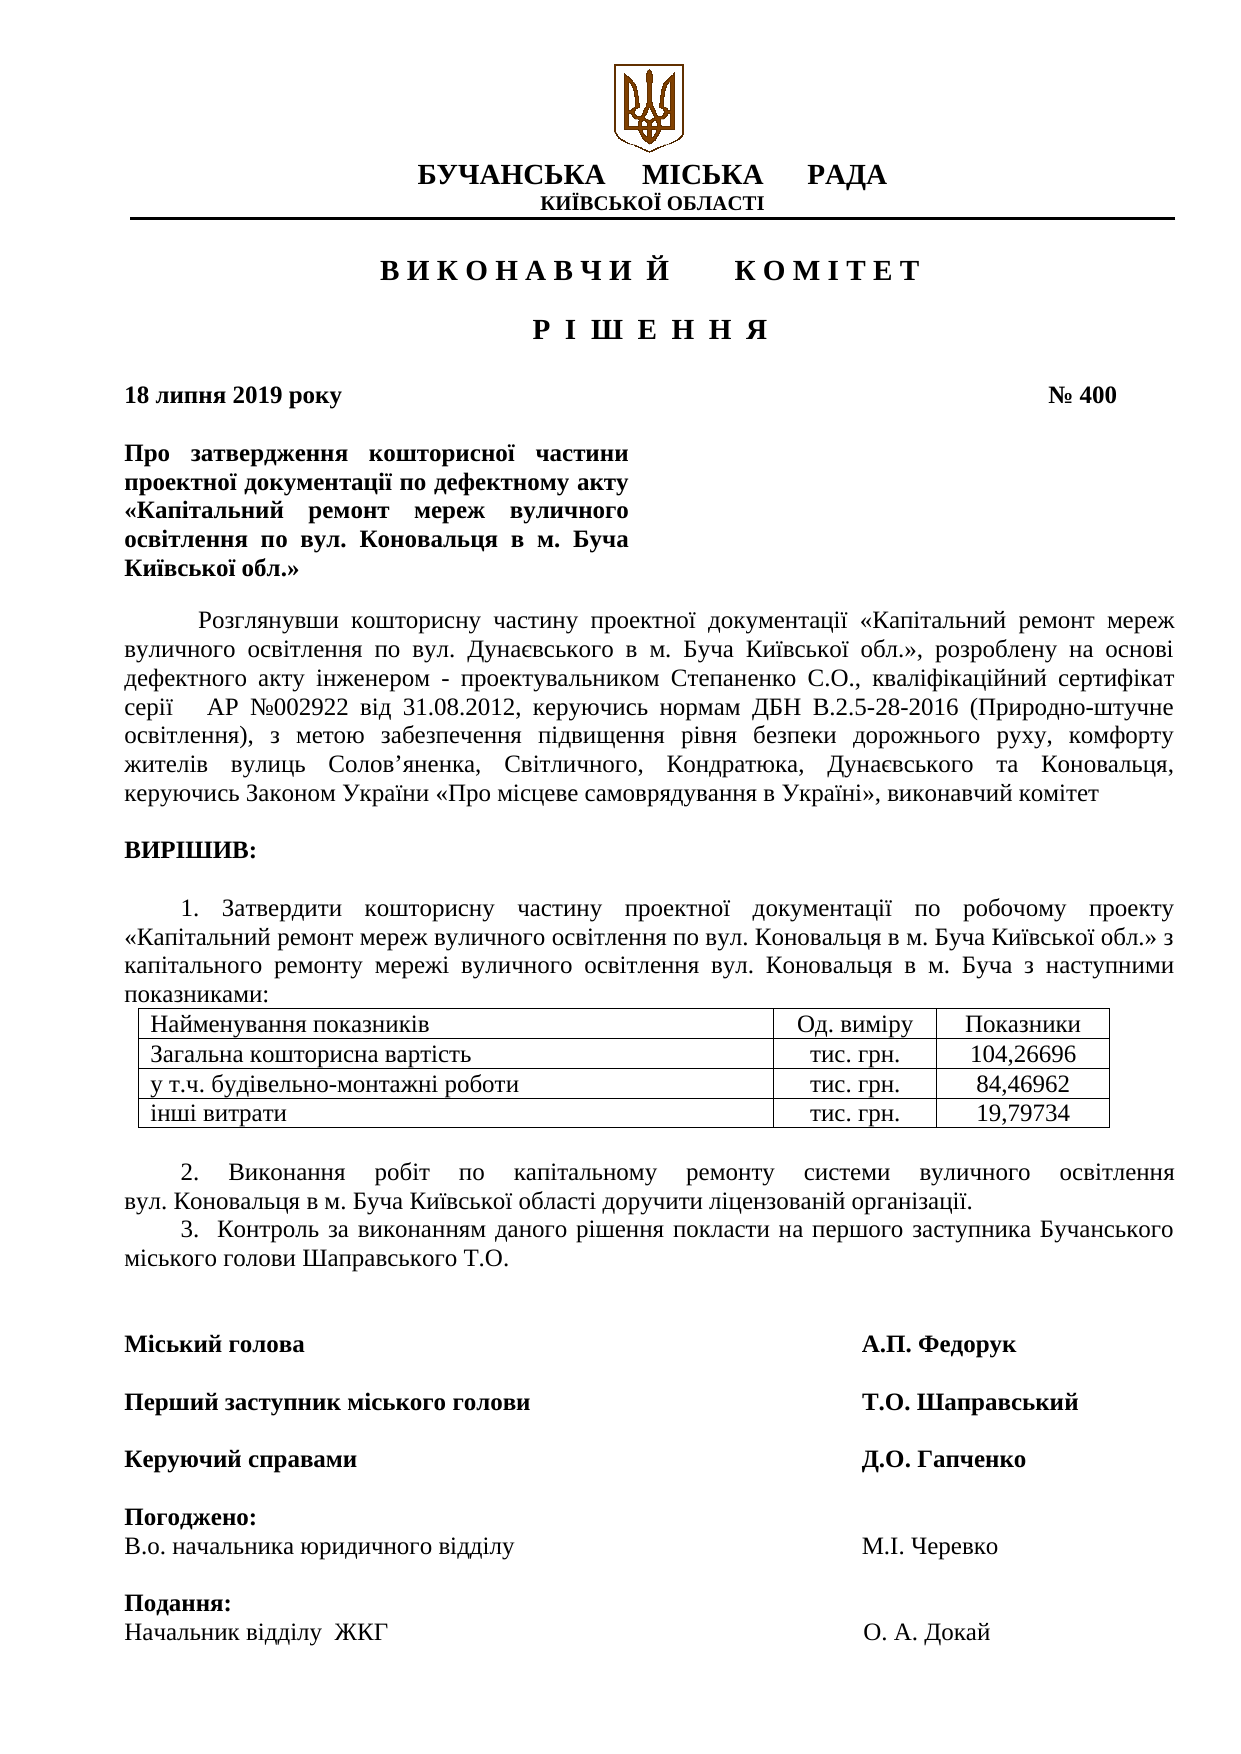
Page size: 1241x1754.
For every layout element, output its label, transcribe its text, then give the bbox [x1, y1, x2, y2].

text Розглянувши кошторисну частину проектної документації «Капітальний ремонт мереж вуличного освітлення по вул. Дунаєвського в м. Буча Київської обл.», розроблену на основі дефектного акту інженером - проектувальником Степаненко С.О., кваліфікаційний сертифікат серії АР №002922 від 31.08.2012, керуючись нормам ДБН В.2.5-28-2016 (Природно-штучне освітлення), з метою забезпечення підвищення рівня безпеки дорожнього руху, комфорту жителів вулиць Солов’яненка, Світличного, Кондратюка, Дунаєвського та Коновальця, керуючись Законом України «Про місцеве самоврядування в Україні», виконавчий комітет [124, 606, 1175, 807]
table_cell тис. грн. [774, 1069, 936, 1097]
text Про затвердження кошторисної частини проектної документації по дефектному акту «Капітальний ремонт мереж вуличного освітлення по вул. Коновальця в м. Буча Київської обл.» [124, 438, 629, 582]
table_cell 84,46962 [937, 1069, 1109, 1097]
text В.о. начальника юридичного відділу М.І. Черевко [124, 1531, 1175, 1559]
table_header Показники [937, 1009, 1109, 1038]
table_header Од. виміру [774, 1009, 936, 1038]
text Міський голова А.П. Федорук [124, 1329, 1175, 1358]
text Керуючий справами Д.О. Гапченко [124, 1444, 1175, 1473]
table_cell 104,26696 [937, 1039, 1109, 1068]
table_header Найменування показників [139, 1009, 773, 1038]
table_cell у т.ч. будівельно-монтажні роботи [139, 1069, 773, 1097]
table_cell інші витрати [139, 1099, 773, 1127]
text Погоджено: [124, 1502, 1175, 1531]
text В И К О Н А В Ч И Й К О М І Т Е Т [124, 253, 1175, 287]
table_cell 19,79734 [937, 1099, 1109, 1127]
text 18 липня 2019 року № 400 [124, 380, 1175, 409]
title Перший заступник міського голови Т.О. Шаправський [124, 1387, 1175, 1416]
picture [607, 58, 692, 157]
table_cell тис. грн. [774, 1039, 936, 1068]
subtitle Р І Ш Е Н Н Я [124, 312, 1175, 345]
text 1. Затвердити кошторисну частину проектної документації по робочому проекту «Капітальний ремонт мереж вуличного освітлення по вул. Коновальця в м. Буча Київської обл.» з капітального ремонту мережі вуличного освітлення вул. Коновальця в м. Буча з наступними показниками: [124, 893, 1175, 1008]
text Начальник відділу ЖКГ О. А. Докай [124, 1617, 1175, 1646]
title 3. Контроль за виконанням даного рішення покласти на першого заступника Бучанського міського голови Шаправського Т.О. [124, 1214, 1175, 1272]
text БУЧАНСЬКА МІСЬКА РАДА [129, 157, 1175, 190]
table_cell Загальна кошторисна вартість [139, 1039, 773, 1068]
title ВИРІШИВ: [124, 836, 1175, 864]
text 2. Виконання робіт по капітальному ремонту системи вуличного освітлення вул. Коновальця в м. Буча Київської області доручити ліцензованій організації. [124, 1157, 1175, 1214]
text Подання: [124, 1588, 1175, 1617]
subtitle КИЇВСЬКОЇ ОБЛАСТІ [129, 190, 1175, 220]
table_cell тис. грн. [774, 1099, 936, 1127]
